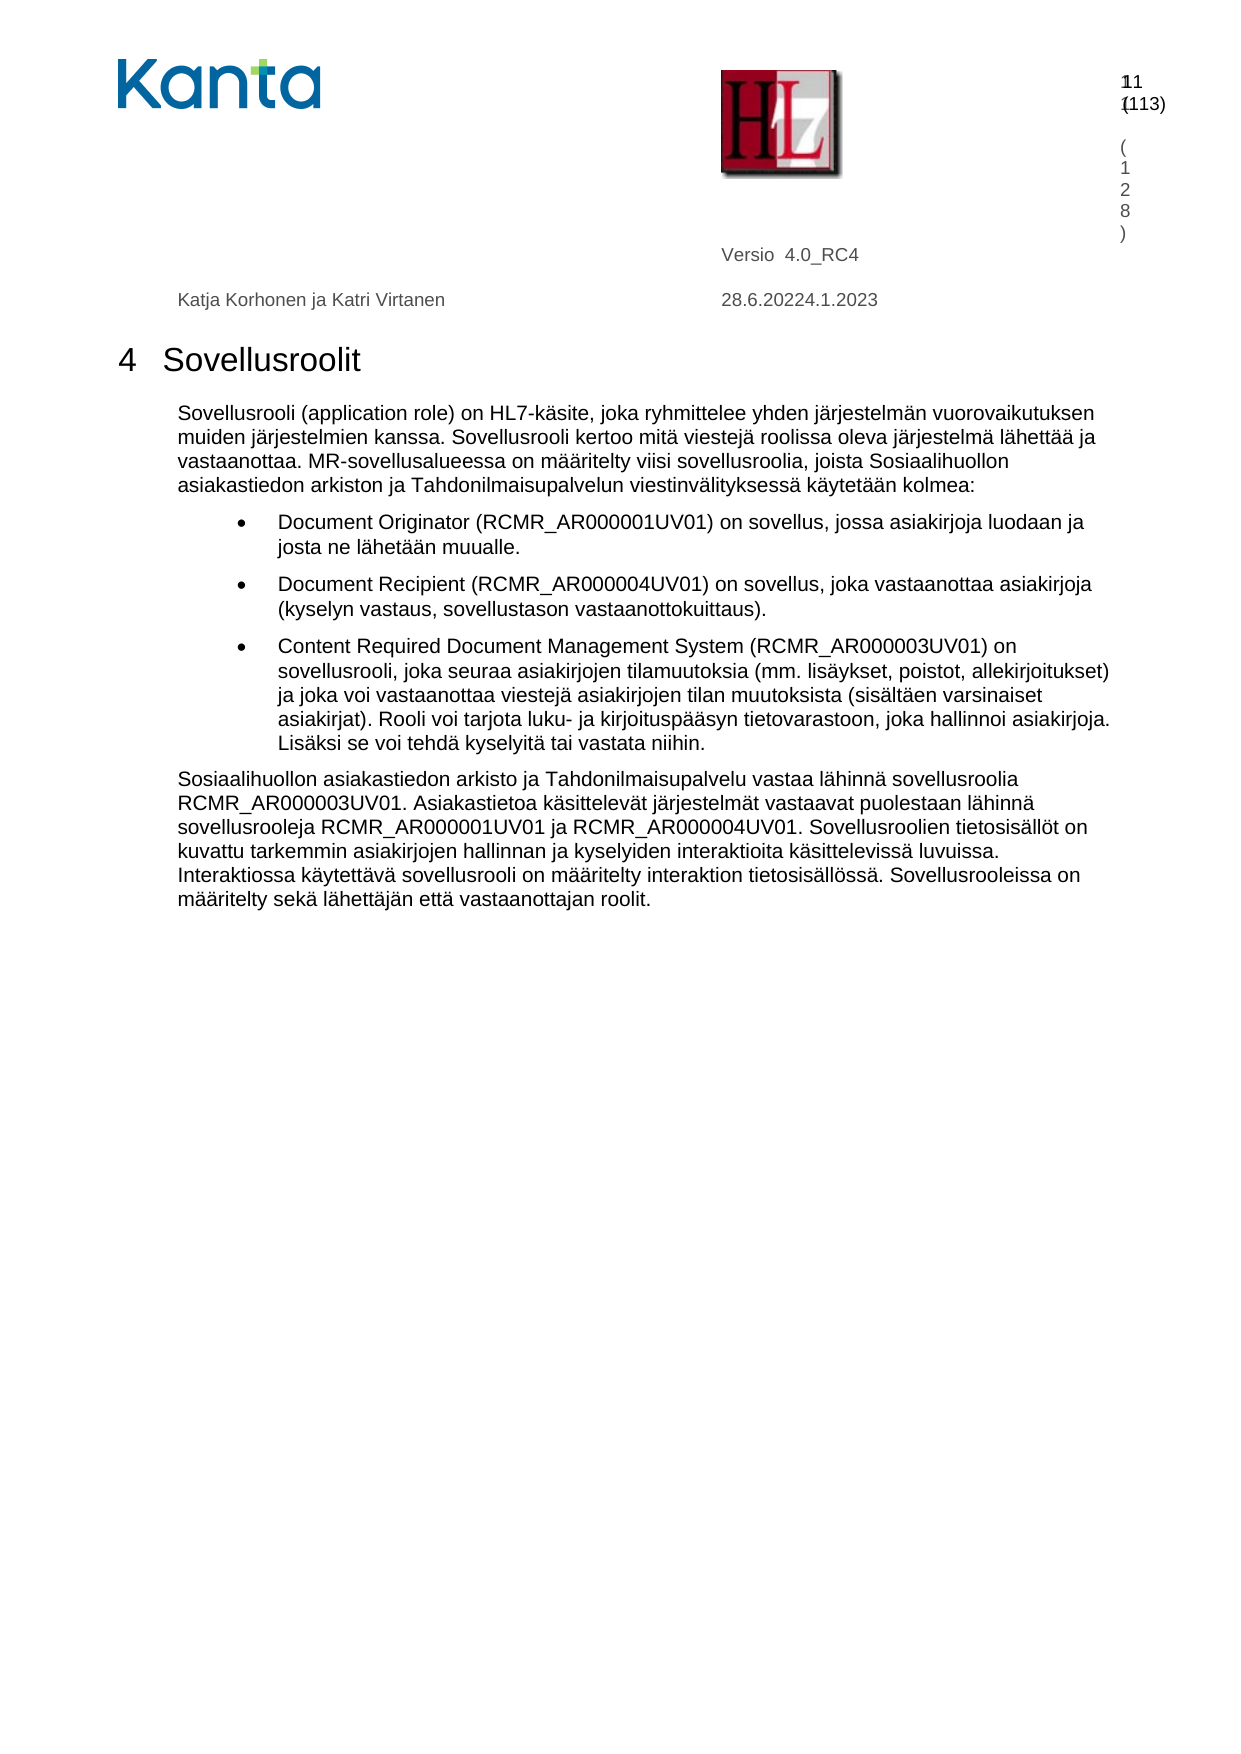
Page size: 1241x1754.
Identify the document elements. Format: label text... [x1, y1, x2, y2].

picture [721, 70, 844, 179]
list Content Required Document Management System (RCMR_AR000003UV01) on sovellusrooli, joka seuraa asiakirjojen tilamuutoksia (mm. lisäykset, poistot, allekirjoitukset) ja joka voi vastaanottaa viestejä asiakirjojen tilan muutoksista (sisältäen varsinaiset asiakirjat). Rooli voi tarjota luku- ja kirjoituspääsyn tietovarastoon, joka hallinnoi asiakirjoja. Lisäksi se voi tehdä kyselyitä tai vastata niihin. [236, 633, 1122, 754]
picture [118, 59, 321, 109]
list Document Recipient (RCMR_AR000004UV01) on sovellus, joka vastaanottaa asiakirjoja (kyselyn vastaus, sovellustason vastaanottokuittaus). [236, 571, 1122, 621]
text Sosiaalihuollon asiakastiedon arkisto ja Tahdonilmaisupalvelu vastaa lähinnä sovellusroolia RCMR_AR000003UV01. Asiakastietoa käsittelevät järjestelmät vastaavat puolestaan lähinnä sovellusrooleja RCMR_AR000001UV01 ja RCMR_AR000004UV01. Sovellusroolien tietosisällöt on kuvattu tarkemmin asiakirjojen hallinnan ja kyselyiden interaktioita käsittelevissä luvuissa. Interaktiossa käytettävä sovellusrooli on määritelty interaktion tietosisällössä. Sovellusrooleissa on määritelty sekä lähettäjän että vastaanottajan roolit. [177, 767, 1122, 911]
text Sovellusrooli (application role) on HL7-käsite, joka ryhmittelee yhden järjestelmän vuorovaikutuksen muiden järjestelmien kanssa. Sovellusrooli kertoo mitä viestejä roolissa oleva järjestelmä lähettää ja vastaanottaa. MR-sovellusalueessa on määritelty viisi sovellusroolia, joista Sosiaalihuollon asiakastiedon arkiston ja Tahdonilmaisupalvelun viestinvälityksessä käytetään kolmea: [177, 401, 1122, 497]
subtitle Sovellusroolit [118, 339, 1122, 378]
list Document Originator (RCMR_AR000001UV01) on sovellus, jossa asiakirjoja luodaan ja josta ne lähetään muualle. [236, 509, 1122, 559]
